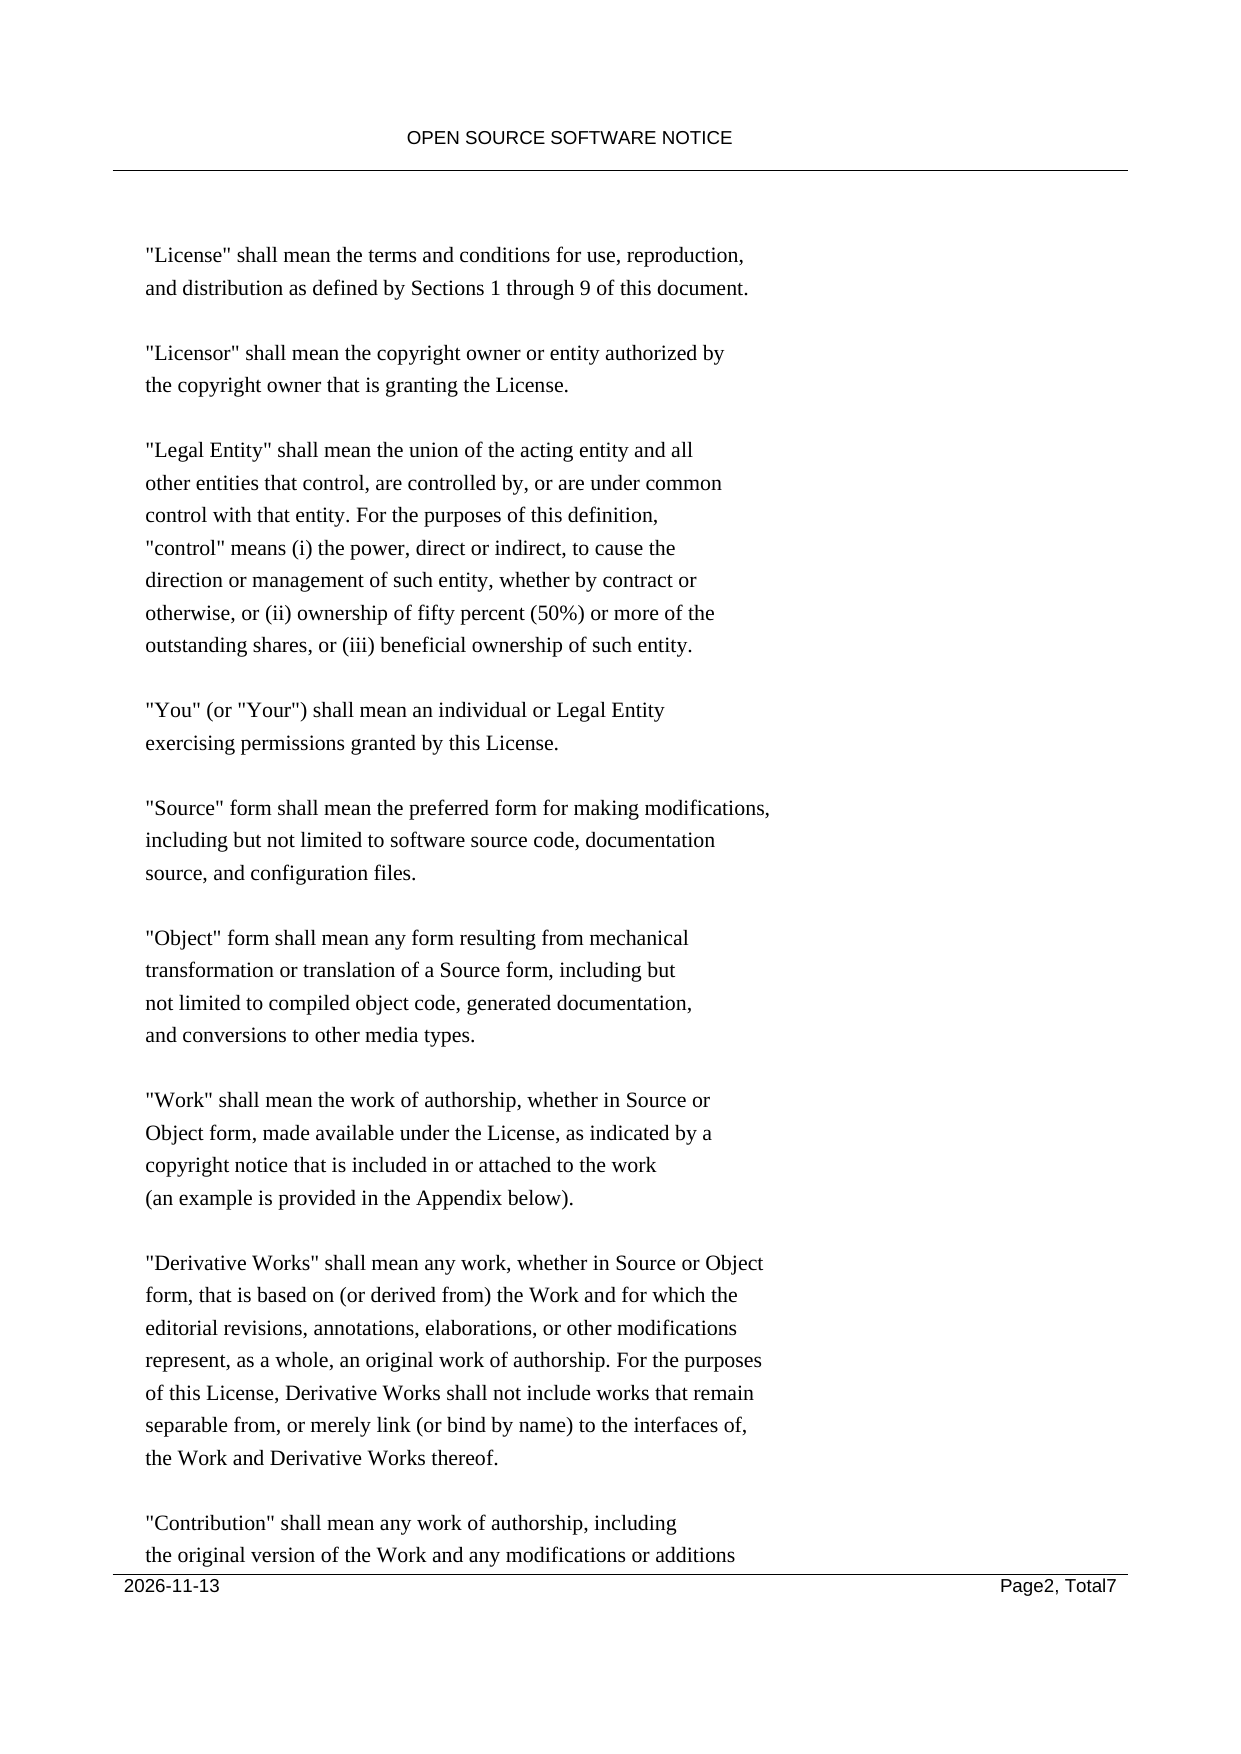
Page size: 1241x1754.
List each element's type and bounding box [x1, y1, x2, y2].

text [112, 206, 1128, 1571]
